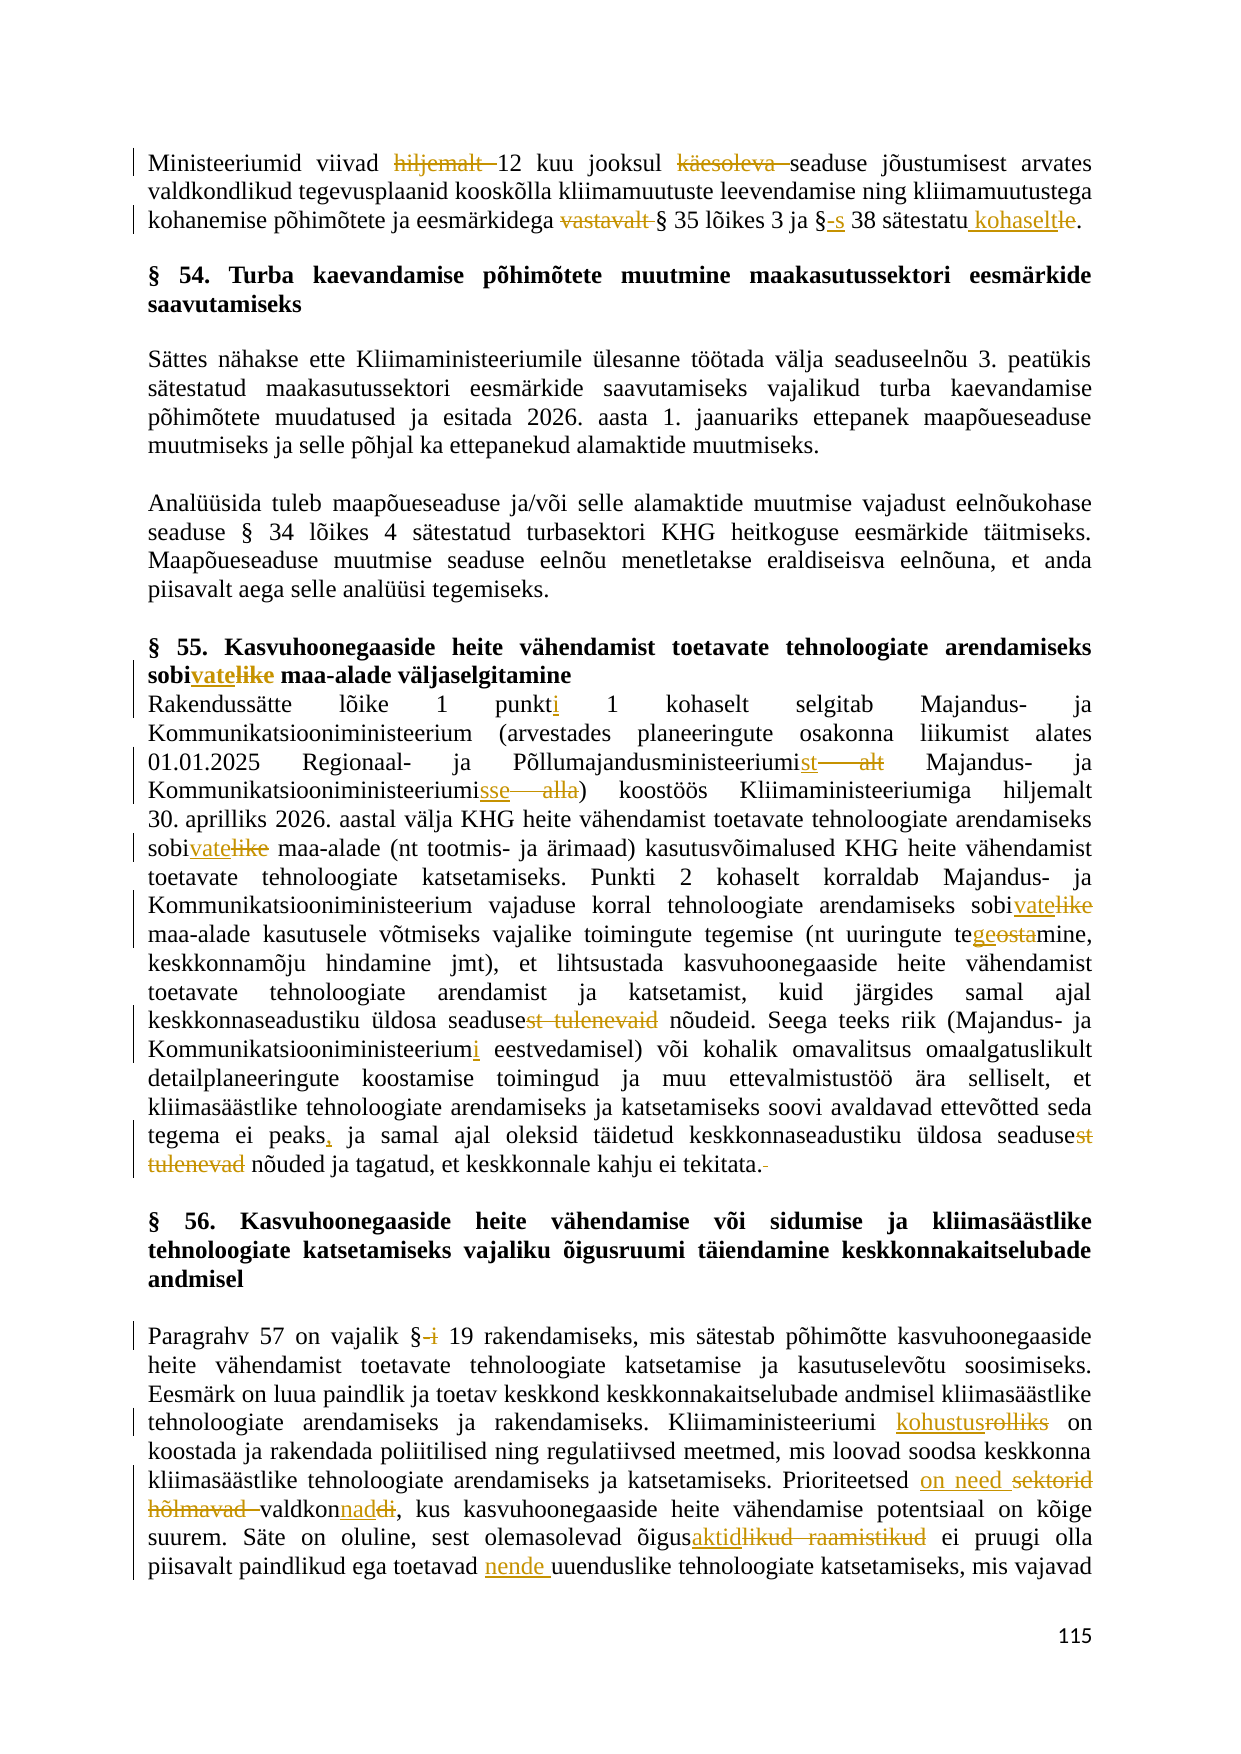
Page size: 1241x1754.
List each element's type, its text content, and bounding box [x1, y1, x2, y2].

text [148, 1321, 1092, 1580]
text § 54. Turba kaevandamise põhimõtete muutmine maakasutussektori eesmärkide saavutamiseks [148, 260, 1092, 318]
text Analüüsida tuleb maapõueseaduse ja/või selle alamaktide muutmise vajadust eelnõukohase seaduse § 34 lõikes 4 sätestatud turbasektori KHG heitkoguse eesmärkide täitmiseks. Maapõueseaduse muutmise seaduse eelnõu menetletakse eraldiseisva eelnõuna, et anda piisavalt aega selle analüüsi tegemiseks. [148, 488, 1092, 603]
text Sättes nähakse ette Kliimaministeeriumile ülesanne töötada välja seaduseelnõu 3. peatükis sätestatud maakasutussektori eesmärkide saavutamiseks vajalikud turba kaevandamise põhimõtete muudatused ja esitada 2026. aasta 1. jaanuariks ettepanek maapõueseaduse muutmiseks ja selle põhjal ka ettepanekud alamaktide muutmiseks. [148, 344, 1092, 459]
text Rakendussätte lõike 1 punkt 1 kohaselt selgitab Majandus- ja Kommunikatsiooniministeerium (arvestades planeeringute osakonna liikumist alates 01.01.2025 Regionaal- ja Põllumajandusministeeriumi Majandus- ja Kommunikatsiooniministeeriumi) koostöös Kliimaministeeriumiga hiljemalt 30. aprilliks 2026. aastal välja KHG heite vähendamist toetavate tehnoloogiate arendamiseks sobi maa-alade (nt tootmis- ja ärimaad) kasutusvõimalused KHG heite vähendamist toetavate tehnoloogiate katsetamiseks. Punkti 2 kohaselt korraldab Majandus- ja Kommunikatsiooniministeerium vajaduse korral tehnoloogiate arendamiseks sobi maa-alade kasutusele võtmiseks vajalike toimingute tegemise (nt uuringute temine, keskkonnamõju hindamine jmt), et lihtsustada kasvuhoonegaaside heite vähendamist toetavate tehnoloogiate arendamist ja katsetamist, kuid järgides samal ajal keskkonnaseadustiku üldosa seaduse nõudeid. Seega teeks riik (Majandus- ja Kommunikatsiooniministeerium eestvedamisel) või kohalik omavalitsus omaalgatuslikult detailplaneeringute koostamise toimingud ja muu ettevalmistustöö ära selliselt, et kliimasäästlike tehnoloogiate arendamiseks ja katsetamiseks soovi avaldavad ettevõtted seda tegema ei peaks ja samal ajal oleksid täidetud keskkonnaseadustiku üldosa seaduse nõuded ja tagatud, et keskkonnale kahju ei tekitata. [148, 689, 1092, 1178]
text § 55. Kasvuhoonegaaside heite vähendamist toetavate tehnoloogiate arendamiseks sobi maa-alade väljaselgitamine [148, 632, 1092, 689]
text § 56. Kasvuhoonegaaside heite vähendamise või sidumise ja kliimasäästlike tehnoloogiate katsetamiseks vajaliku õigusruumi täiendamine keskkonnakaitselubade andmisel [148, 1206, 1092, 1292]
text Ministeeriumid viivad 12 kuu jooksul seaduse jõustumisest arvates valdkondlikud tegevusplaanid kooskõlla kliimamuutuste leevendamise ning kliimamuutustega kohanemise põhimõtete ja eesmärkidega § 35 lõikes 3 ja § 38 sätestatu. [148, 148, 1092, 234]
